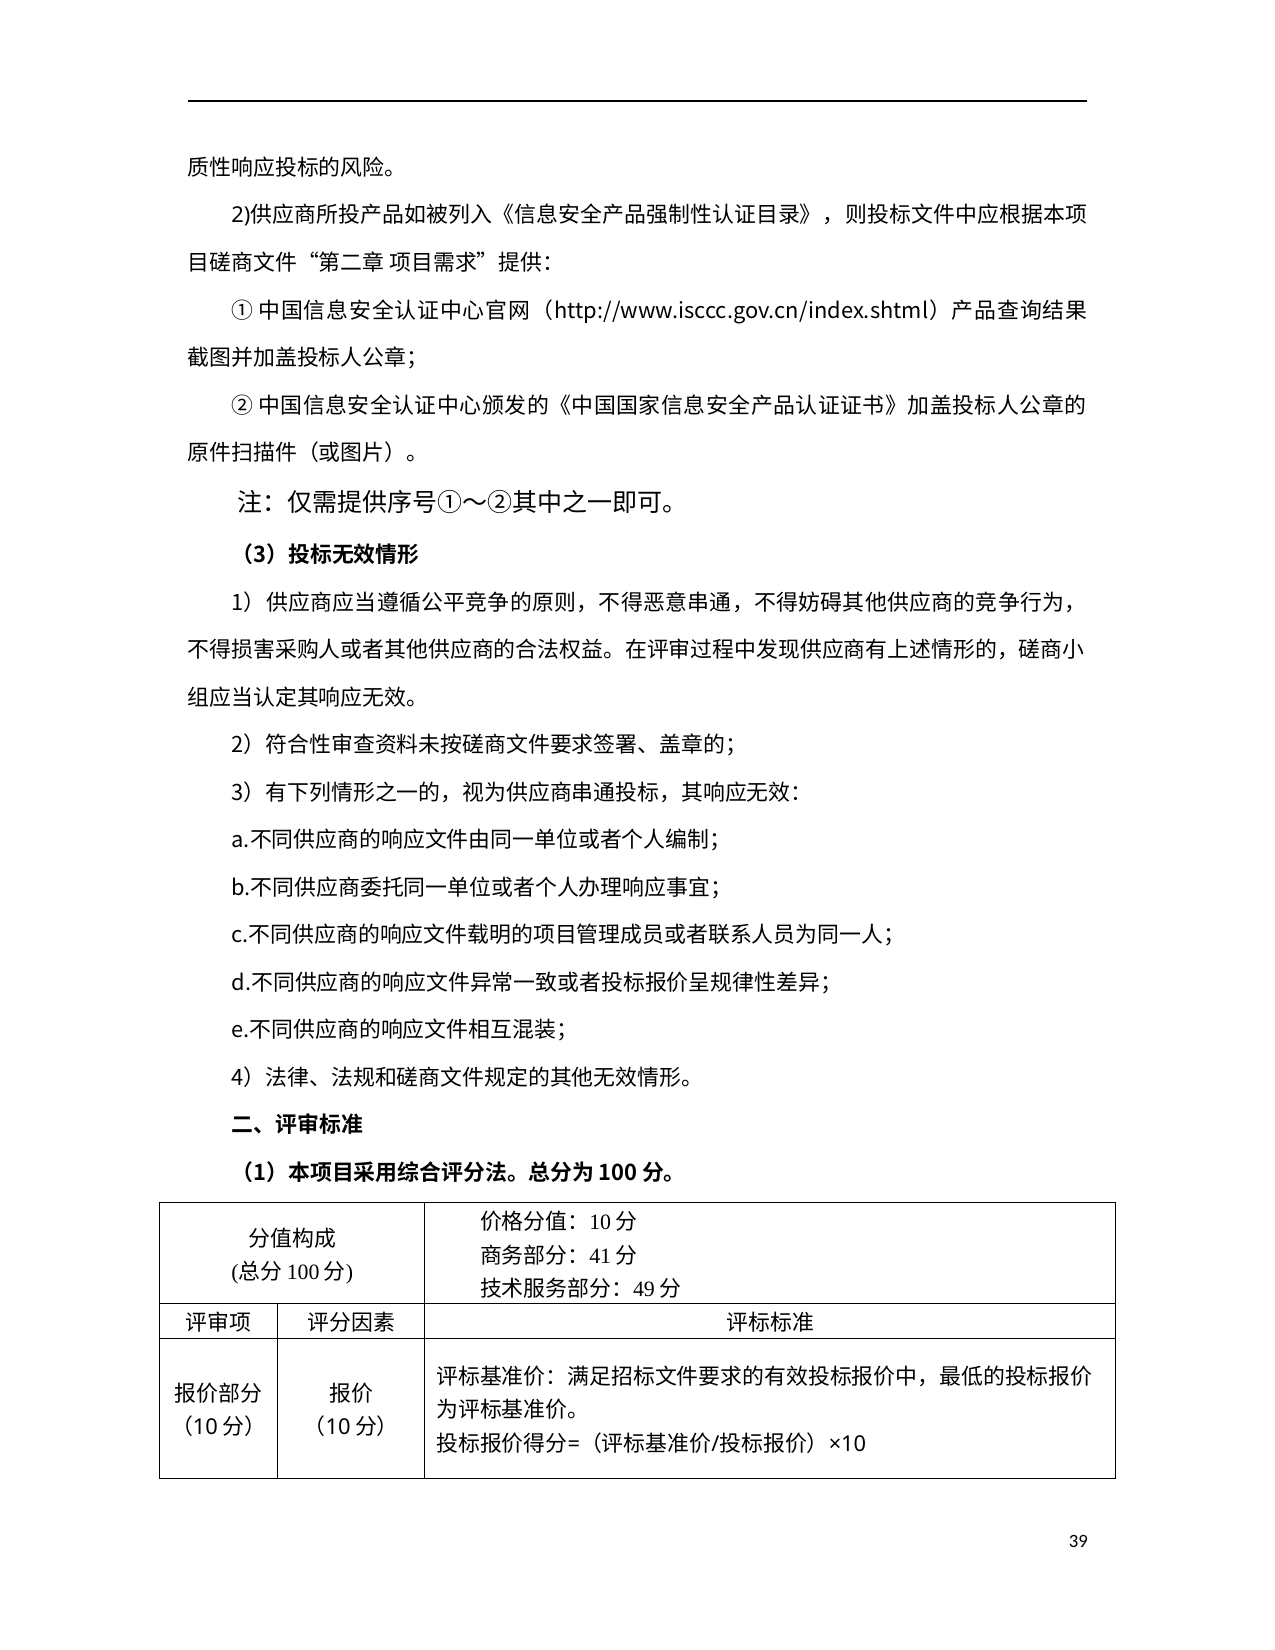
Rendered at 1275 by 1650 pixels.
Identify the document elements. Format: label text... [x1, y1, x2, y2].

table_header 价格分值：10分 商务部分：41分 技术服务部分：49分 [425, 1203, 1115, 1303]
text ①中国信息安全认证中心官网（http://www.isccc.gov.cn/index.shtml）产品查询结果截图并加盖投标人公章； [187, 293, 1087, 372]
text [187, 150, 1087, 182]
table_header 分值构成 (总分100分) [160, 1203, 424, 1303]
table_cell 评分因素 [278, 1304, 424, 1337]
text d.不同供应商的响应文件异常一致或者投标报价呈规律性差异； [187, 964, 1087, 996]
table_cell 评审项 [160, 1304, 277, 1337]
table_cell 评标标准 [425, 1304, 1115, 1337]
table_cell 评标基准价：满足招标文件要求的有效投标报价中，最低的投标报价为评标基准价。 投标报价得分=（评标基准价/投标报价）×10 [425, 1339, 1115, 1477]
text 3）有下列情形之一的，视为供应商串通投标，其响应无效： [187, 774, 1087, 806]
table_cell 报价 （10分） [278, 1339, 424, 1477]
text 2）符合性审查资料未按磋商文件要求签署、盖章的； [187, 727, 1087, 759]
text （3）投标无效情形 [187, 537, 1087, 569]
text 二、评审标准 [187, 1107, 1087, 1139]
table_cell 报价部分 （10分） [160, 1339, 277, 1477]
text （1）本项目采用综合评分法。总分为100分。 [187, 1154, 1087, 1186]
text c.不同供应商的响应文件载明的项目管理成员或者联系人员为同一人； [187, 917, 1087, 949]
text ②中国信息安全认证中心颁发的《中国国家信息安全产品认证证书》加盖投标人公章的原件扫描件（或图片）。 [187, 388, 1087, 467]
text e.不同供应商的响应文件相互混装； [187, 1012, 1087, 1044]
text 1）供应商应当遵循公平竞争的原则，不得恶意串通，不得妨碍其他供应商的竞争行为，不得损害采购人或者其他供应商的合法权益。在评审过程中发现供应商有上述情形的，磋商小组应当认定其响应无效。 [187, 584, 1087, 711]
text b.不同供应商委托同一单位或者个人办理响应事宜； [187, 869, 1087, 901]
text 注：仅需提供序号①～②其中之一即可。 [187, 483, 1087, 519]
text a.不同供应商的响应文件由同一单位或者个人编制； [187, 822, 1087, 854]
text 2)供应商所投产品如被列入《信息安全产品强制性认证目录》，则投标文件中应根据本项目磋商文件“第二章 项目需求”提供： [187, 197, 1087, 277]
text 4）法律、法规和磋商文件规定的其他无效情形。 [187, 1059, 1087, 1091]
